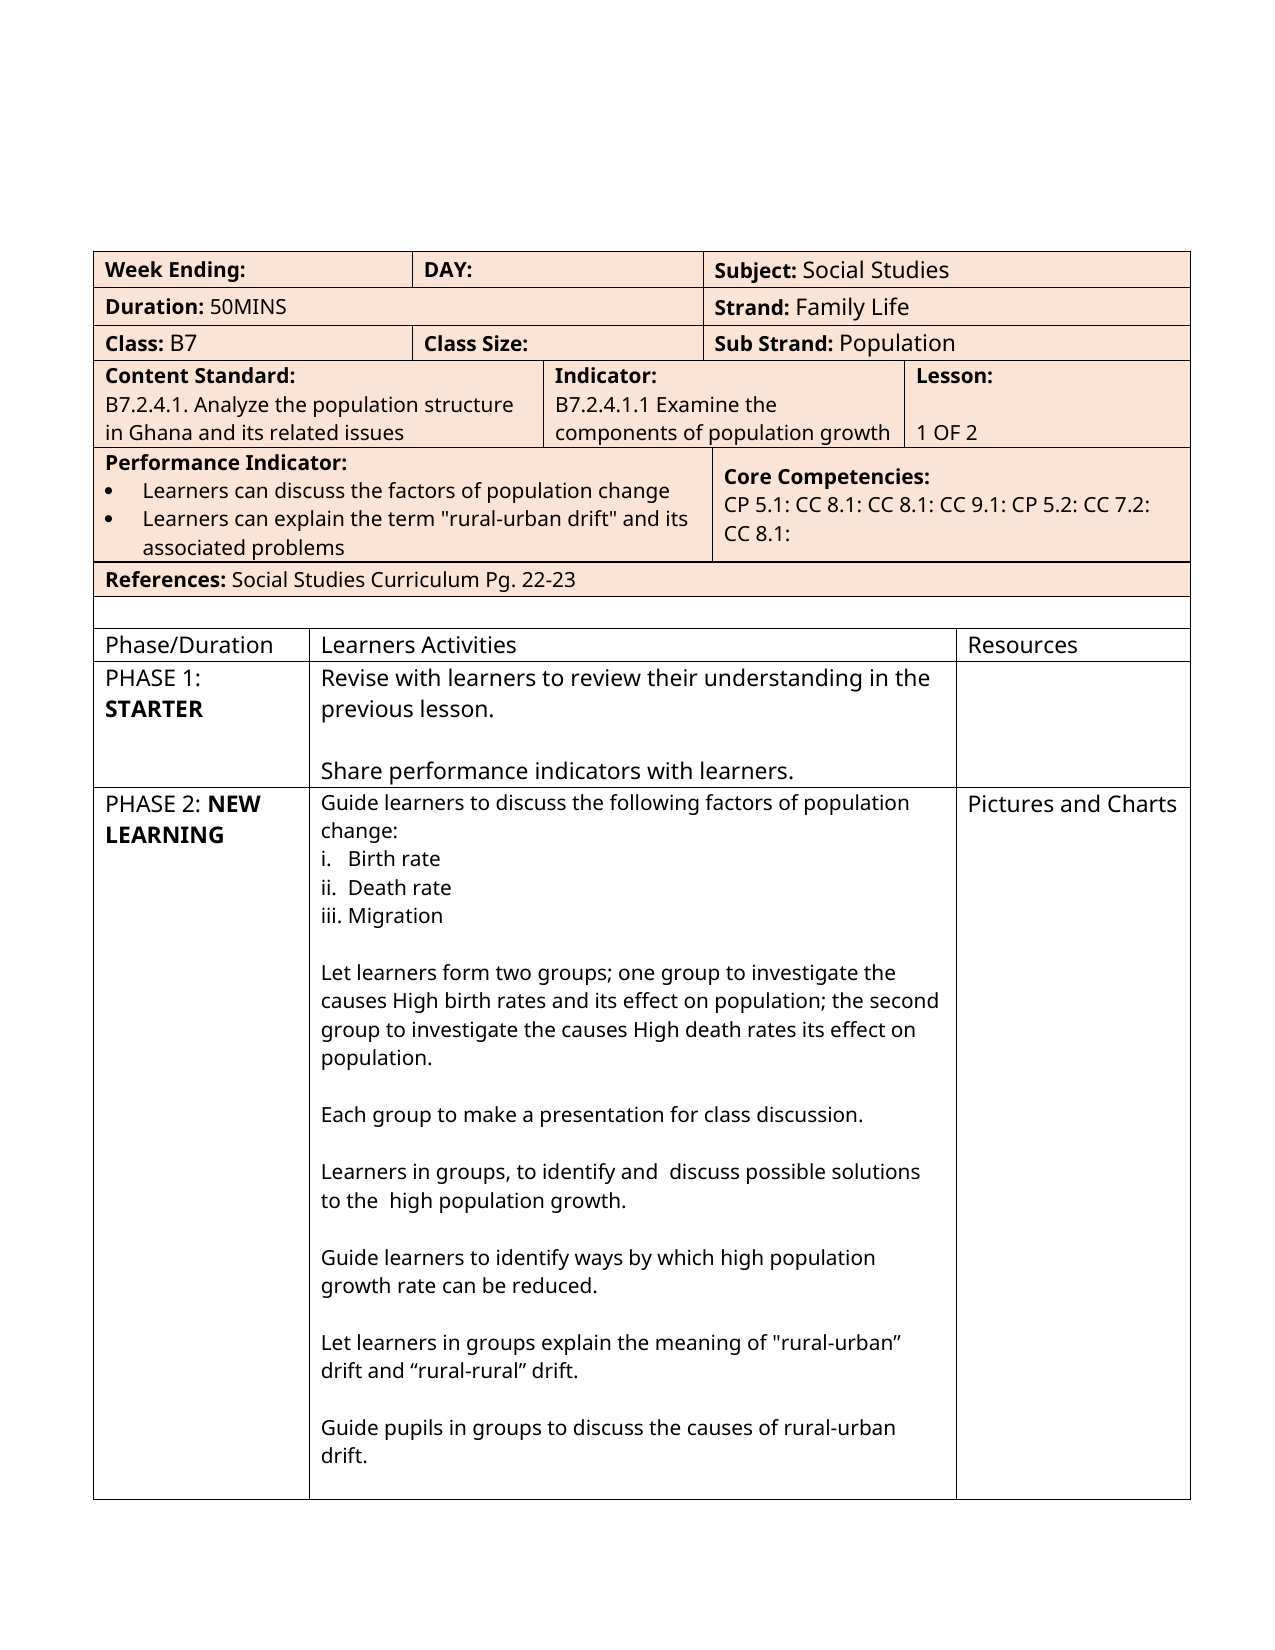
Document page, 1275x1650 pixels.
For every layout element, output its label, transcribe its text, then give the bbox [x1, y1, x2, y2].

table_cell Lesson: 1 OF 2 [905, 361, 1190, 447]
table_header Subject: Social Studies [704, 252, 1190, 287]
table_cell References: Social Studies Curriculum Pg. 22-23 [94, 563, 1190, 596]
table_cell Sub Strand: Population [704, 326, 1190, 360]
table_cell Core Competencies: CP 5.1: CC 8.1: CC 8.1: CC 9.1: CP 5.2: CC 7.2: CC 8.1: [713, 448, 1190, 561]
table_header DAY: [413, 252, 703, 287]
table_cell Class Size: [413, 326, 703, 360]
table_cell [94, 597, 1190, 628]
table_cell Strand: Family Life [704, 288, 1190, 325]
table_cell Duration: 50MINS [94, 288, 703, 325]
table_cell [94, 788, 309, 1498]
table_header Week Ending: [94, 252, 412, 287]
table_cell Revise with learners to review their understanding in the previous lesson. Share performance indicators with learners. [310, 662, 956, 787]
table_cell [957, 662, 1190, 787]
table_cell Content Standard: B7.2.4.1. Analyze the population structure in Ghana and its related issues [94, 361, 543, 447]
table_cell Phase/Duration [94, 629, 309, 661]
table_cell Pictures and Charts [957, 788, 1190, 1498]
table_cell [310, 788, 956, 1498]
table_cell PHASE 1: STARTER [94, 662, 309, 787]
table_cell Class: B7 [94, 326, 412, 360]
table_cell Performance Indicator: Learners can discuss the factors of population change Learners can explain the term "rural-urban drift" and its associated problems [94, 448, 712, 561]
table_cell Resources [957, 629, 1190, 661]
table_cell Indicator: B7.2.4.1.1 Examine the components of population growth [544, 361, 904, 447]
table_cell Learners Activities [310, 629, 956, 661]
